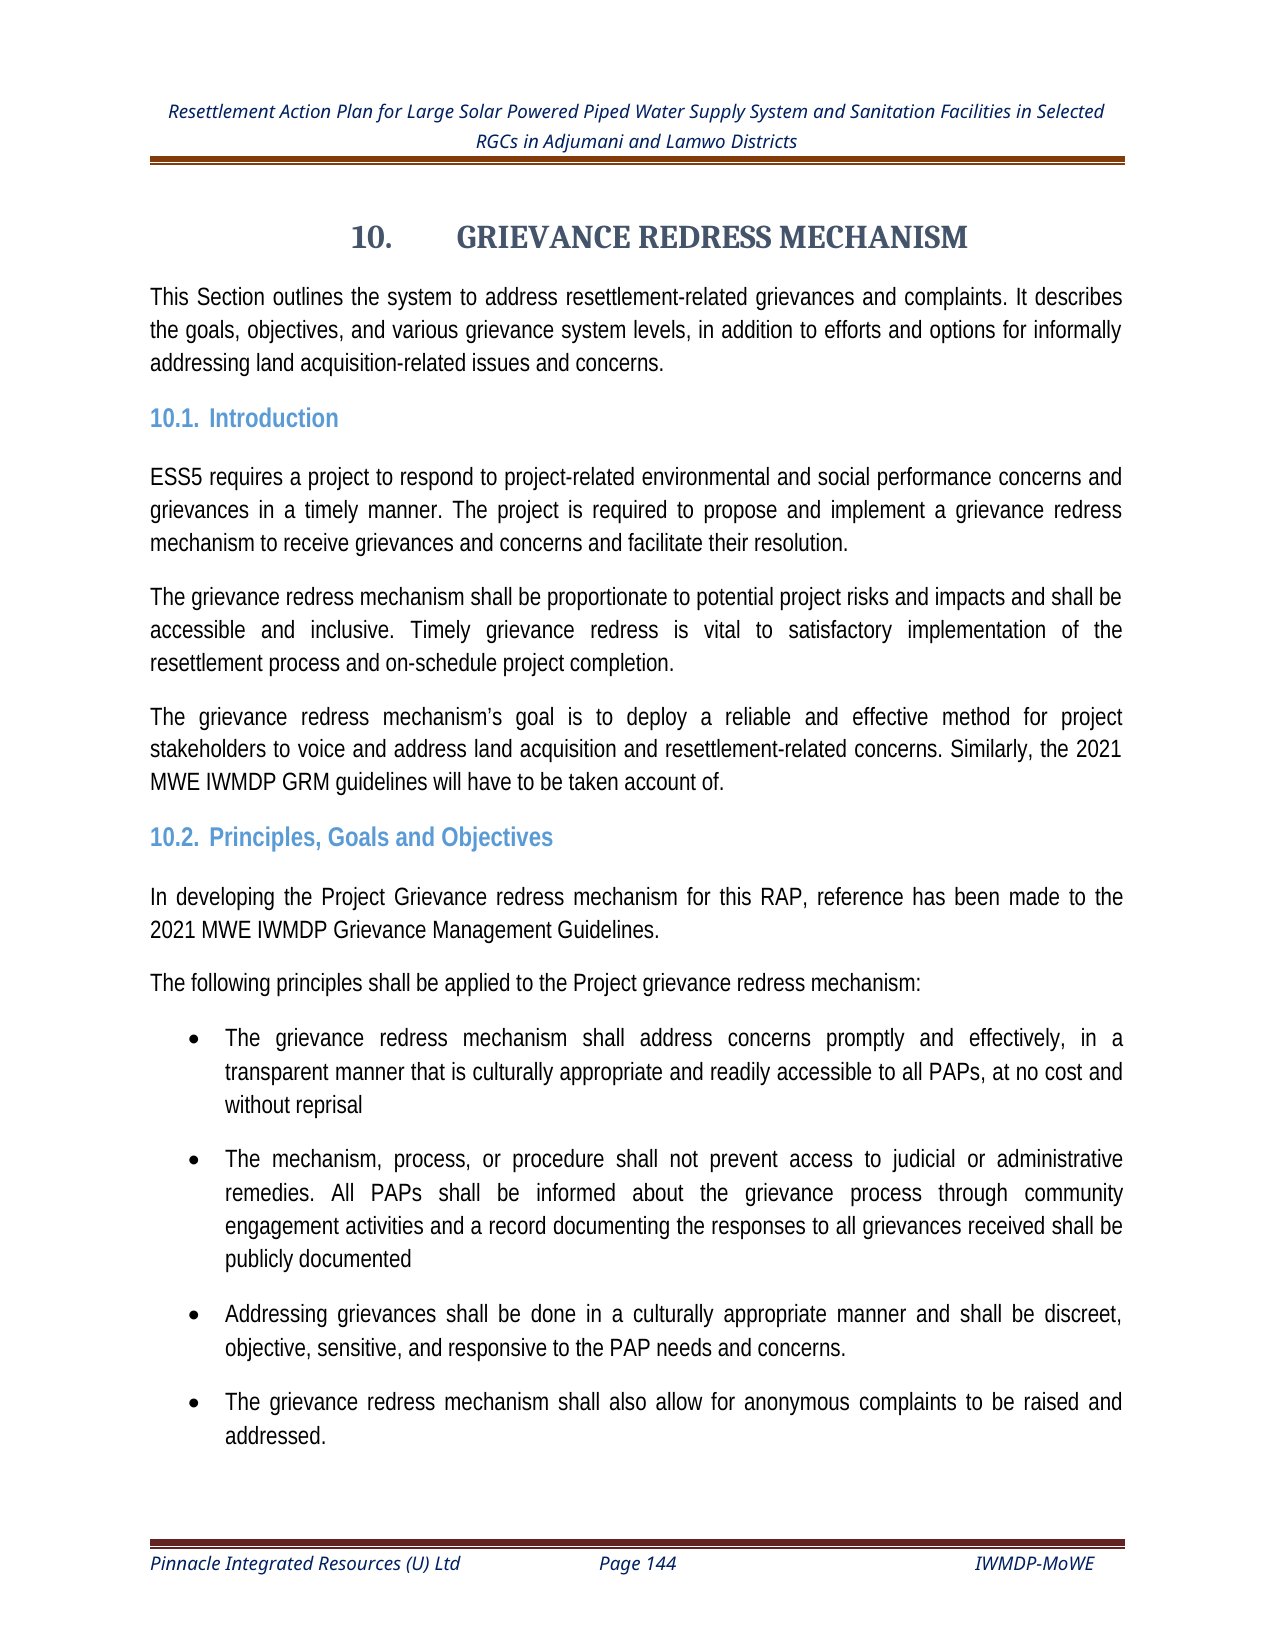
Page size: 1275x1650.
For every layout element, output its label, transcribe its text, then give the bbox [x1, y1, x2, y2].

text The grievance redress mechanism shall be proportionate to potential project risks and impacts and shall be accessible and inclusive. Timely grievance redress is vital to satisfactory implementation of the resettlement process and on-schedule project completion. [150, 582, 1125, 676]
text In developing the Project Grievance redress mechanism for this RAP, reference has been made to the 2021 MWE IWMDP Grievance Management Guidelines. [150, 882, 1125, 943]
list The mechanism, process, or procedure shall not prevent access to judicial or administrative remedies. All PAPs shall be informed about the grievance process through community engagement activities and a record documenting the responses to all grievances received shall be publicly documented [187, 1144, 1125, 1273]
text The following principles shall be applied to the Project grievance redress mechanism: [150, 968, 1125, 997]
subtitle Introduction [150, 402, 1125, 433]
text ESS5 requires a project to respond to project-related environmental and social performance concerns and grievances in a timely manner. The project is required to propose and implement a grievance redress mechanism to receive grievances and concerns and facilitate their resolution. [150, 462, 1125, 557]
text This Section outlines the system to address resettlement-related grievances and complaints. It describes the goals, objectives, and various grievance system levels, in addition to efforts and options for informally addressing land acquisition-related issues and concerns. [150, 282, 1125, 377]
list The grievance redress mechanism shall address concerns promptly and effectively, in a transparent manner that is culturally appropriate and readily accessible to all PAPs, at no cost and without reprisal [187, 1022, 1125, 1118]
list Addressing grievances shall be done in a culturally appropriate manner and shall be discreet, objective, sensitive, and responsive to the PAP needs and concerns. [187, 1298, 1125, 1361]
subtitle Principles, Goals and Objectives [150, 821, 1125, 852]
subtitle GRIEVANCE REDRESS MECHANISM [195, 219, 1125, 257]
text The grievance redress mechanism’s goal is to deploy a reliable and effective method for project stakeholders to voice and address land acquisition and resettlement-related concerns. Similarly, the 2021 MWE IWMDP GRM guidelines will have to be taken account of. [150, 702, 1125, 796]
list The grievance redress mechanism shall also allow for anonymous complaints to be raised and addressed. [187, 1387, 1125, 1450]
